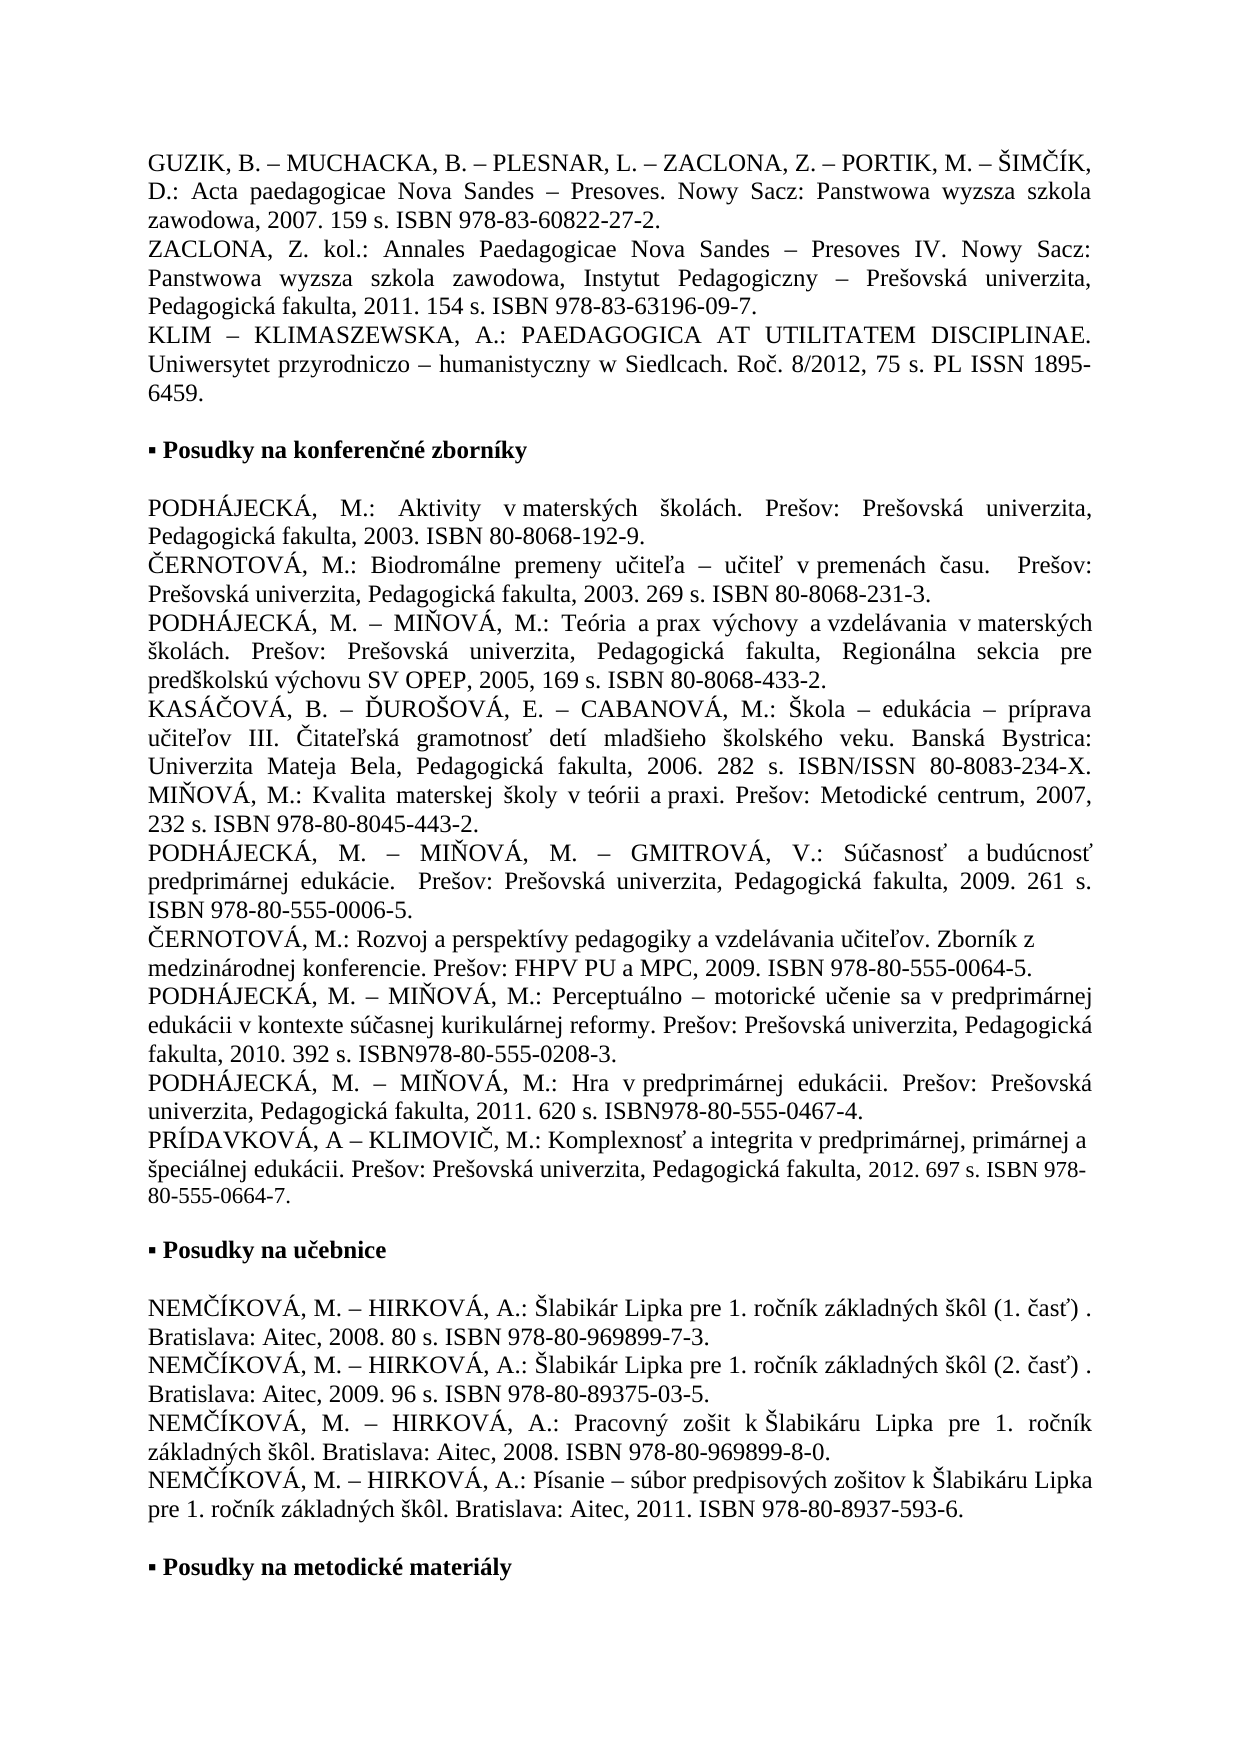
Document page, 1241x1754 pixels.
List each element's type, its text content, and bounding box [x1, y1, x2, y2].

text PODHÁJECKÁ, M. – MIŇOVÁ, M.: Hra v predprimárnej edukácii. Prešov: Prešovská univerzita, Pedagogická fakulta, 2011. 620 s. ISBN978-80-555-0467-4. [148, 1068, 1093, 1125]
text ▪ Posudky na učebnice [148, 1235, 1093, 1264]
text NEMČÍKOVÁ, M. – HIRKOVÁ, A.: Šlabikár Lipka pre 1. ročník základných škôl (1. časť) . Bratislava: Aitec, 2008. 80 s. ISBN 978-80-969899-7-3. [148, 1293, 1093, 1350]
text NEMČÍKOVÁ, M. – HIRKOVÁ, A.: Písanie – súbor predpisových zošitov k Šlabikáru Lipka pre 1. ročník základných škôl. Bratislava: Aitec, 2011. ISBN 978-80-8937-593-6. [148, 1465, 1093, 1523]
text ZACLONA, Z. kol.: Annales Paedagogicae Nova Sandes – Presoves IV. Nowy Sacz: Panstwowa wyzsza szkola zawodowa, Instytut Pedagogiczny – Prešovská univerzita, Pedagogická fakulta, 2011. 154 s. ISBN 978-83-63196-09-7. [148, 234, 1093, 320]
text ▪ Posudky na metodické materiály [148, 1552, 1093, 1580]
text PRÍDAVKOVÁ, A – KLIMOVIČ, M.: Komplexnosť a integrita v predprimárnej, primárnej a špeciálnej edukácii. Prešov: Prešovská univerzita, Pedagogická fakulta, 2012. 697 s. ISBN 978-80-555-0664-7. [148, 1125, 1093, 1209]
text ▪ Posudky na konferenčné zborníky [148, 435, 1093, 464]
text PODHÁJECKÁ, M. – MIŇOVÁ, M. – GMITROVÁ, V.: Súčasnosť a budúcnosť predprimárnej edukácie. Prešov: Prešovská univerzita, Pedagogická fakulta, 2009. 261 s. ISBN 978-80-555-0006-5. [148, 838, 1093, 924]
text KASÁČOVÁ, B. – ĎUROŠOVÁ, E. – CABANOVÁ, M.: Škola – edukácia – príprava učiteľov III. Čitateľská gramotnosť detí mladšieho školského veku. Banská Bystrica: Univerzita Mateja Bela, Pedagogická fakulta, 2006. 282 s. ISBN/ISSN 80-8083-234-X. MIŇOVÁ, M.: Kvalita materskej školy v teórii a praxi. Prešov: Metodické centrum, 2007, 232 s. ISBN 978-80-8045-443-2. [148, 694, 1093, 838]
text NEMČÍKOVÁ, M. – HIRKOVÁ, A.: Pracovný zošit k Šlabikáru Lipka pre 1. ročník základných škôl. Bratislava: Aitec, 2008. ISBN 978-80-969899-8-0. [148, 1408, 1093, 1465]
text PODHÁJECKÁ, M. – MIŇOVÁ, M.: Teória a prax výchovy a vzdelávania v materských školách. Prešov: Prešovská univerzita, Pedagogická fakulta, Regionálna sekcia pre predškolskú výchovu SV OPEP, 2005, 169 s. ISBN 80-8068-433-2. [148, 608, 1093, 694]
text KLIM – KLIMASZEWSKA, A.: PAEDAGOGICA AT UTILITATEM DISCIPLINAE. Uniwersytet przyrodniczo – humanistyczny w Siedlcach. Roč. 8/2012, 75 s. PL ISSN 1895-6459. [148, 320, 1093, 406]
text GUZIK, B. – MUCHACKA, B. – PLESNAR, L. – ZACLONA, Z. – PORTIK, M. – ŠIMČÍK, D.: Acta paedagogicae Nova Sandes – Presoves. Nowy Sacz: Panstwowa wyzsza szkola zawodowa, 2007. 159 s. ISBN 978-83-60822-27-2. [148, 148, 1093, 234]
text ČERNOTOVÁ, M.: Biodromálne premeny učiteľa – učiteľ v premenách času. Prešov: Prešovská univerzita, Pedagogická fakulta, 2003. 269 s. ISBN 80-8068-231-3. [148, 550, 1093, 608]
text PODHÁJECKÁ, M. – MIŇOVÁ, M.: Perceptuálno – motorické učenie sa v predprimárnej edukácii v kontexte súčasnej kurikulárnej reformy. Prešov: Prešovská univerzita, Pedagogická fakulta, 2010. 392 s. ISBN978-80-555-0208-3. [148, 981, 1093, 1068]
text NEMČÍKOVÁ, M. – HIRKOVÁ, A.: Šlabikár Lipka pre 1. ročník základných škôl (2. časť) . Bratislava: Aitec, 2009. 96 s. ISBN 978-80-89375-03-5. [148, 1350, 1093, 1408]
text ČERNOTOVÁ, M.: Rozvoj a perspektívy pedagogiky a vzdelávania učiteľov. Zborník z medzinárodnej konferencie. Prešov: FHPV PU a MPC, 2009. ISBN 978-80-555-0064-5. [148, 924, 1093, 981]
text PODHÁJECKÁ, M.: Aktivity v materských školách. Prešov: Prešovská univerzita, Pedagogická fakulta, 2003. ISBN 80-8068-192-9. [148, 493, 1093, 550]
